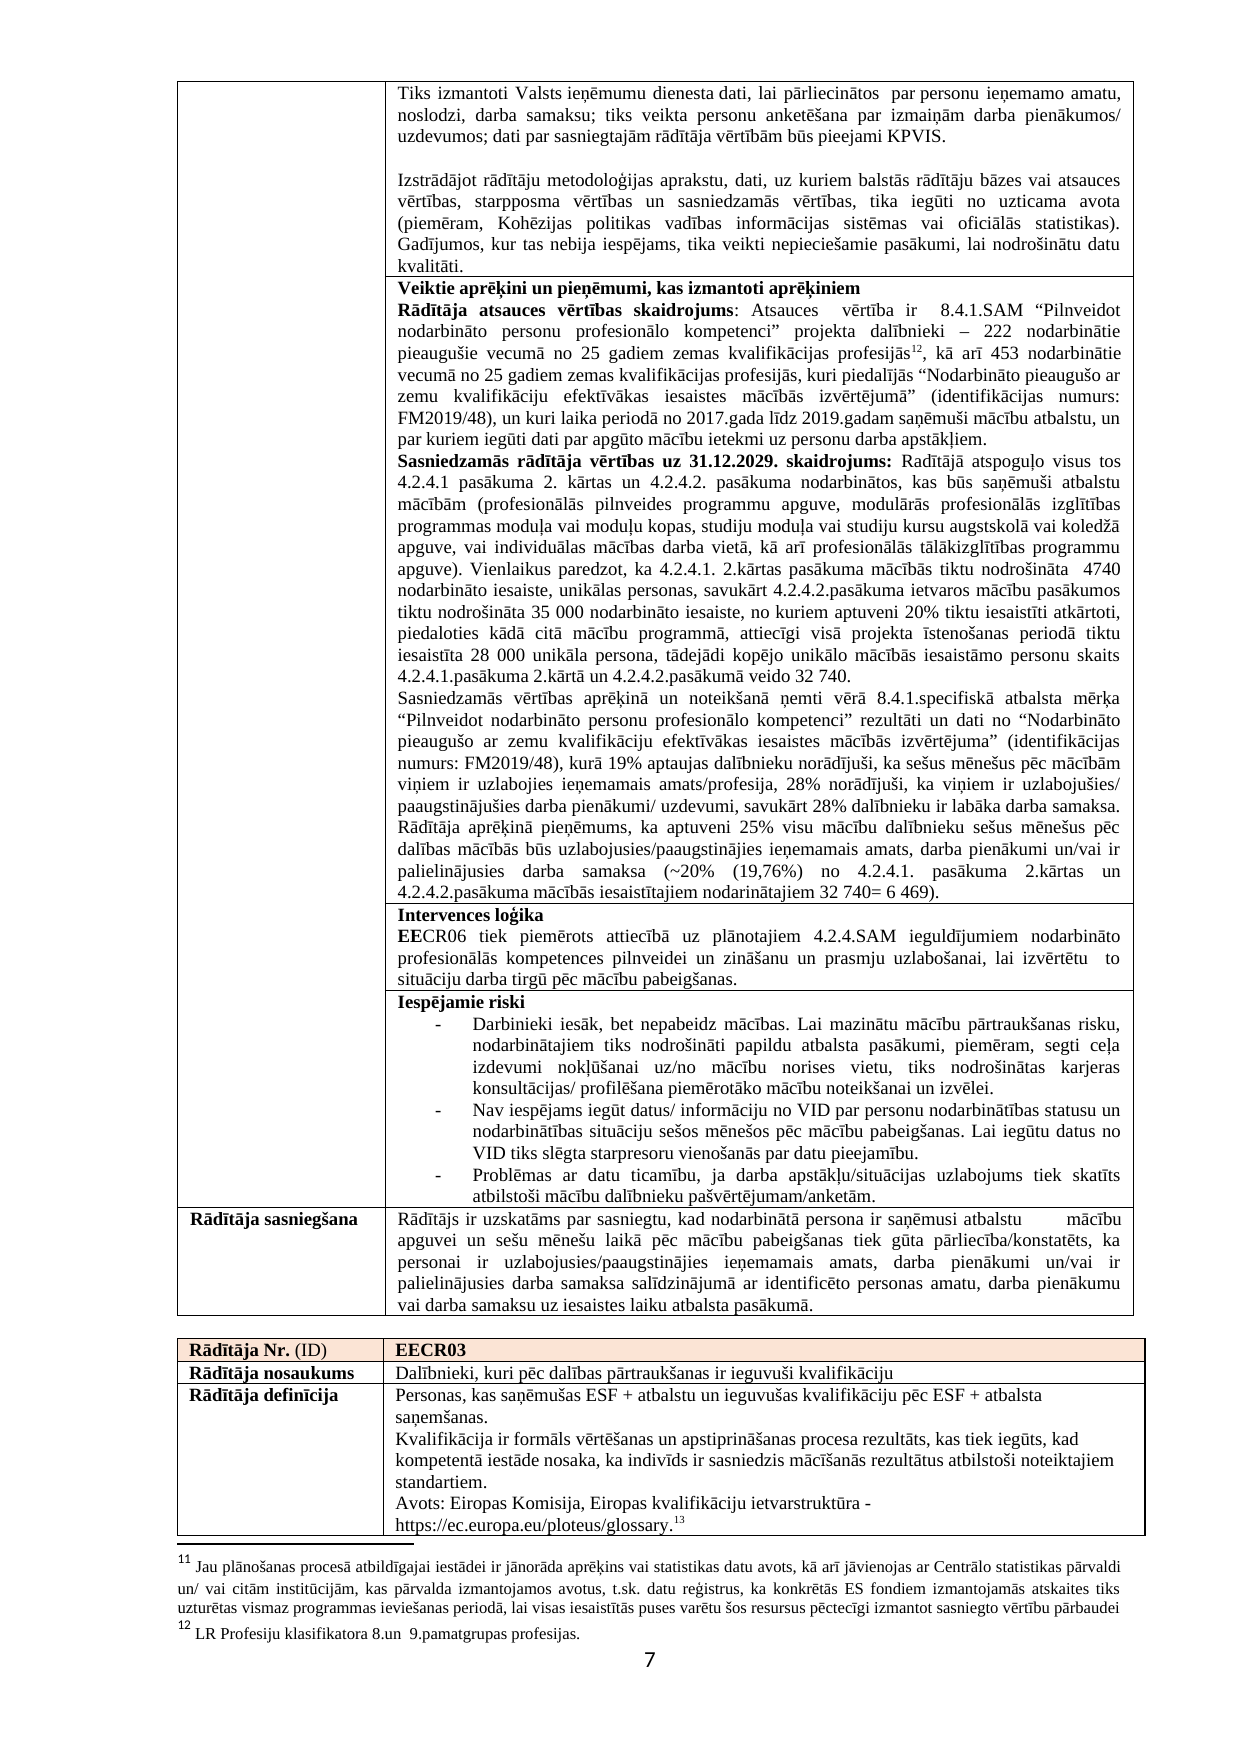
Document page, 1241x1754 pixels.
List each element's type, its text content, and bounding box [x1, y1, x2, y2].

table_cell Veiktie aprēķini un pieņēmumi, kas izmantoti aprēķiniem Rādītāja atsauces vērtības skaidrojums: Atsauces vērtība ir 8.4.1.SAM “Pilnveidot nodarbināto personu profesionālo kompetenci” projekta dalībnieki – 222 nodarbinātie pieaugušie vecumā no 25 gadiem zemas kvalifikācijas profesijās, kā arī 453 nodarbinātie vecumā no 25 gadiem zemas kvalifikācijas profesijās, kuri piedalījās “Nodarbināto pieaugušo ar zemu kvalifikāciju efektīvākas iesaistes mācībās izvērtējumā” (identifikācijas numurs: FM2019/48), un kuri laika periodā no 2017.gada līdz 2019.gadam saņēmuši mācību atbalstu, un par kuriem iegūti dati par apgūto mācību ietekmi uz personu darba apstākļiem. Sasniedzamās rādītāja vērtības uz 31.12.2029. skaidrojums: Radītājā atspoguļo visus tos 4.2.4.1 pasākuma 2. kārtas un 4.2.4.2. pasākuma nodarbinātos, kas būs saņēmuši atbalstu mācībām (profesionālās pilnveides programmu apguve, modulārās profesionālās izglītības programmas moduļa vai moduļu kopas, studiju moduļa vai studiju kursu augstskolā vai koledžā apguve, vai individuālas mācības darba vietā, kā arī profesionālās tālākizglītības programmu apguve). Vienlaikus paredzot, ka 4.2.4.1. 2.kārtas pasākuma mācībās tiktu nodrošināta 4740 nodarbināto iesaiste, unikālas personas, savukārt 4.2.4.2.pasākuma ietvaros mācību pasākumos tiktu nodrošināta 35 000 nodarbināto iesaiste, no kuriem aptuveni 20% tiktu iesaistīti atkārtoti, piedaloties kādā citā mācību programmā, attiecīgi visā projekta īstenošanas periodā tiktu iesaistīta 28 000 unikāla persona, tādejādi kopējo unikālo mācībās iesaistāmo personu skaits 4.2.4.1.pasākuma 2.kārtā un 4.2.4.2.pasākumā veido 32 740. Sasniedzamās vērtības aprēķinā un noteikšanā ņemti vērā 8.4.1.specifiskā atbalsta mērķa “Pilnveidot nodarbināto personu profesionālo kompetenci” rezultāti un dati no “Nodarbināto pieaugušo ar zemu kvalifikāciju efektīvākas iesaistes mācībās izvērtējuma” (identifikācijas numurs: FM2019/48), kurā 19% aptaujas dalībnieku norādījuši, ka sešus mēnešus pēc mācībām viņiem ir uzlabojies ieņemamais amats/profesija, 28% norādījuši, ka viņiem ir uzlabojušies/ paaugstinājušies darba pienākumi/ uzdevumi, savukārt 28% dalībnieku ir labāka darba samaksa. Rādītāja aprēķinā pieņēmums, ka aptuveni 25% visu mācību dalībnieku sešus mēnešus pēc dalības mācībās būs uzlabojusies/paaugstinājies ieņemamais amats, darba pienākumi un/vai ir palielinājusies darba samaksa (~20% (19,76%) no 4.2.4.1. pasākuma 2.kārtas un 4.2.4.2.pasākuma mācībās iesaistītajiem nodarinātajiem 32 740= 6 469). [386, 277, 1133, 903]
table_cell Iespējamie riski Darbinieki iesāk, bet nepabeidz mācības. Lai mazinātu mācību pārtraukšanas risku, nodarbinātajiem tiks nodrošināti papildu atbalsta pasākumi, piemēram, segti ceļa izdevumi nokļūšanai uz/no mācību norises vietu, tiks nodrošinātas karjeras konsultācijas/ profilēšana piemērotāko mācību noteikšanai un izvēlei. Nav iespējams iegūt datus/ informāciju no VID par personu nodarbinātības statusu un nodarbinātības situāciju sešos mēnešos pēc mācību pabeigšanas. Lai iegūtu datus no VID tiks slēgta starpresoru vienošanās par datu pieejamību. Problēmas ar datu ticamību, ja darba apstākļu/situācijas uzlabojums tiek skatīts atbilstoši mācību dalībnieku pašvērtējumam/anketām. [386, 991, 1133, 1207]
table_cell Personas, kas saņēmušas ESF + atbalstu un ieguvušas kvalifikāciju pēc ESF + atbalsta saņemšanas. Kvalifikācija ir formāls vērtēšanas un apstiprināšanas procesa rezultāts, kas tiek iegūts, kad kompetentā iestāde nosaka, ka indivīds ir sasniedzis mācīšanās rezultātus atbilstoši noteiktajiem standartiem. Avots: Eiropas Komisija, Eiropas kvalifikāciju ietvarstruktūra - https://ec.europa.eu/ploteus/glossary. [384, 1384, 1144, 1535]
table_cell Rādītāja sasniegšana [178, 1208, 385, 1315]
table_header Rādītāja Nr. (ID) [178, 1339, 383, 1361]
table_header EECR03 [384, 1339, 1144, 1361]
table_cell Rādītāja nosaukums [178, 1362, 383, 1383]
table_cell Rādītāja definīcija [178, 1384, 383, 1535]
table_cell Dalībnieki, kuri pēc dalības pārtraukšanas ir ieguvuši kvalifikāciju [384, 1362, 1144, 1383]
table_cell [386, 82, 1133, 276]
table_cell Rādītājs ir uzskatāms par sasniegtu, kad nodarbinātā persona ir saņēmusi atbalstu mācību apguvei un sešu mēnešu laikā pēc mācību pabeigšanas tiek gūta pārliecība/konstatēts, ka personai ir uzlabojusies/paaugstinājies ieņemamais amats, darba pienākumi un/vai ir palielinājusies darba samaksa salīdzinājumā ar identificēto personas amatu, darba pienākumu vai darba samaksu uz iesaistes laiku atbalsta pasākumā. [386, 1208, 1133, 1315]
table_cell Intervences loģika EECR06 tiek piemērots attiecībā uz plānotajiem 4.2.4.SAM ieguldījumiem nodarbināto profesionālās kompetences pilnveidei un zināšanu un prasmju uzlabošanai, lai izvērtētu to situāciju darba tirgū pēc mācību pabeigšanas. [386, 904, 1133, 990]
